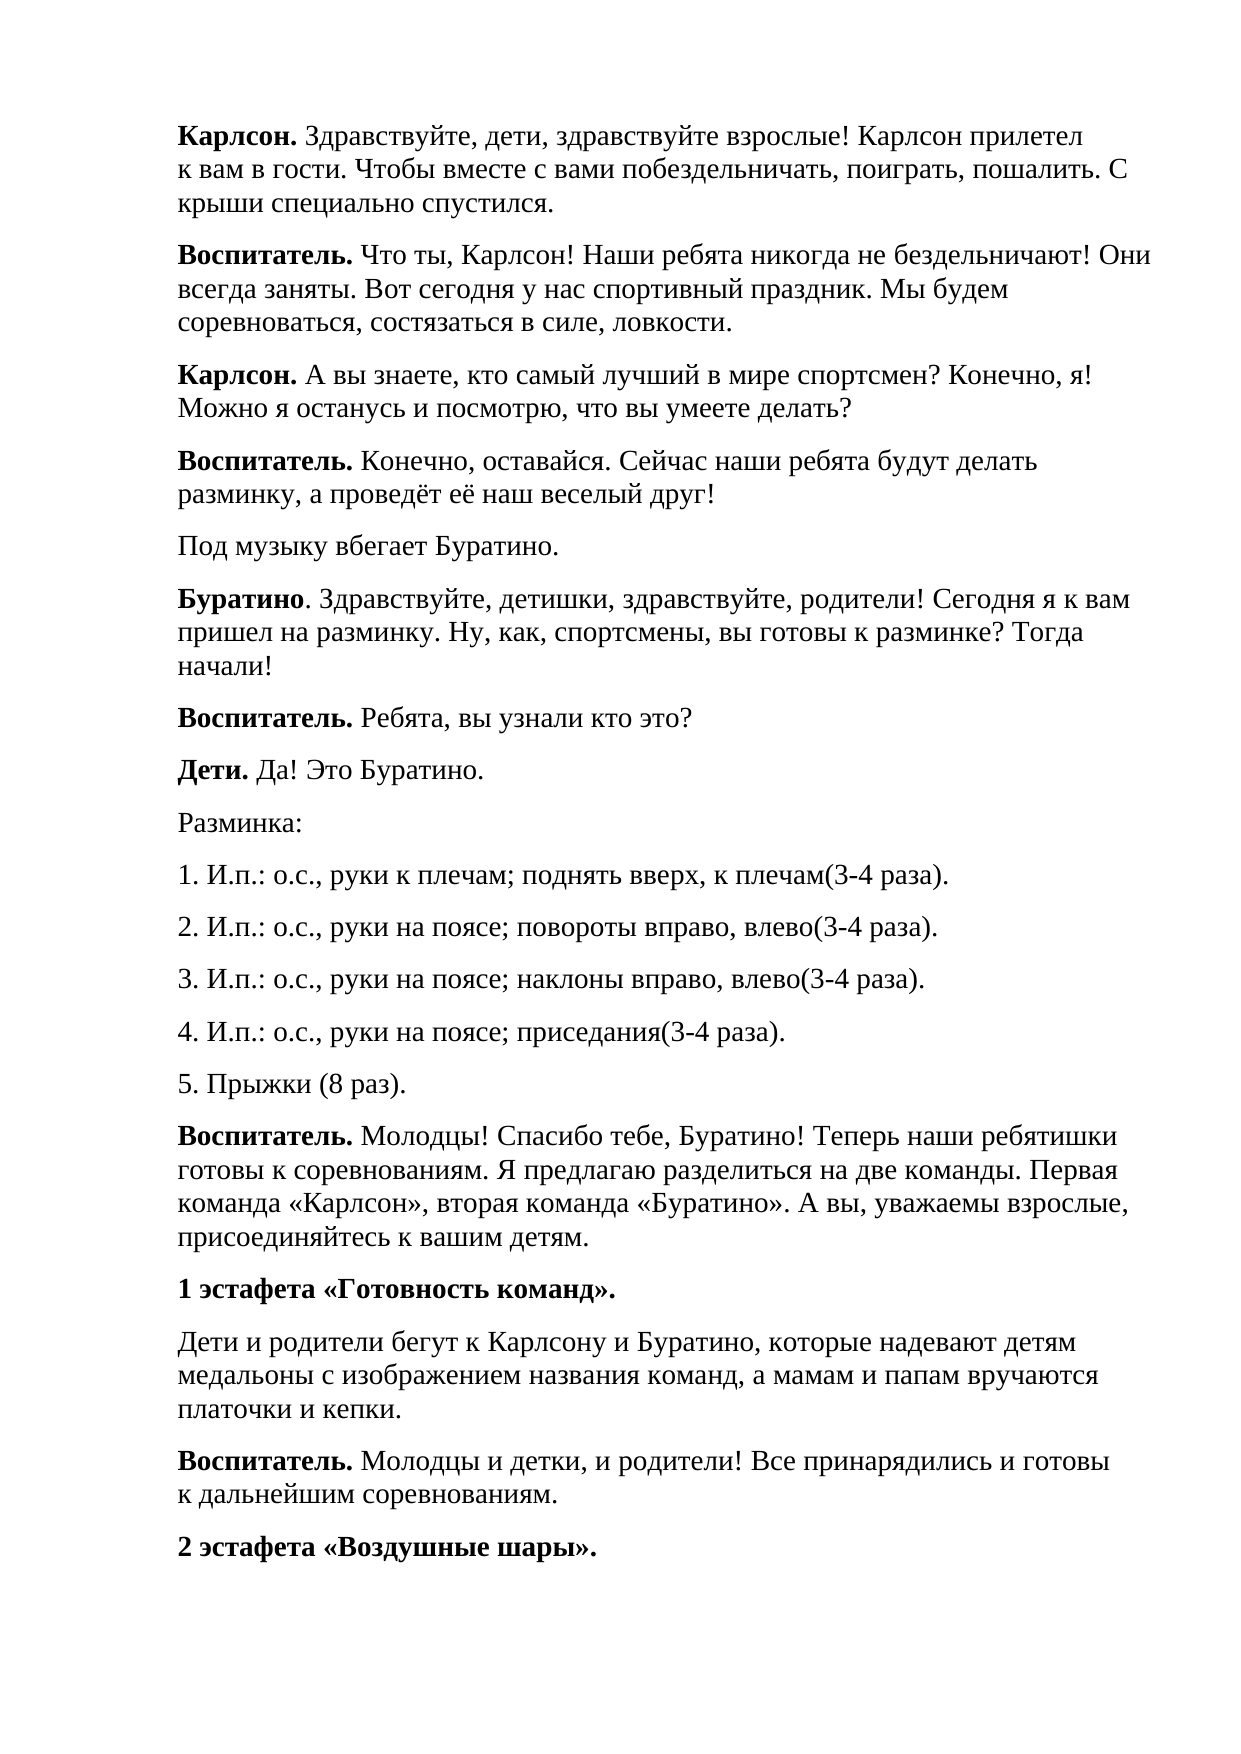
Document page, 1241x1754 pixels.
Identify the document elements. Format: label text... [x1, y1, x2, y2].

text Под музыку вбегает Буратино. [177, 528, 1152, 562]
text Воспитатель. Конечно, оставайся. Сейчас наши ребята будут делать разминку, а проведёт её наш веселый друг! [177, 443, 1152, 510]
text Карлсон. Здравствуйте, дети, здравствуйте взрослые! Карлсон прилетел к вам в гости. Чтобы вместе с вами побездельничать, поиграть, пошалить. С крыши специально спустился. [177, 118, 1152, 219]
text Разминка: [177, 805, 1152, 838]
text Дети. Да! Это Буратино. [177, 752, 1152, 786]
text Воспитатель. Что ты, Карлсон! Наши ребята никогда не бездельничают! Они всегда заняты. Вот сегодня у нас спортивный праздник. Мы будем соревноваться, состязаться в силе, ловкости. [177, 237, 1152, 338]
text Буратино. Здравствуйте, детишки, здравствуйте, родители! Сегодня я к вам пришел на разминку. Ну, как, спортсмены, вы готовы к разминке? Тогда начали! [177, 581, 1152, 681]
text 4. И.п.: о.с., руки на поясе; приседания(3-4 раза). [177, 1014, 1152, 1047]
text 5. Прыжки (8 раз). [177, 1066, 1152, 1100]
text Карлсон. А вы знаете, кто самый лучший в мире спортсмен? Конечно, я! Можно я останусь и посмотрю, что вы умеете делать? [177, 357, 1152, 424]
text 2 эстафета «Воздушные шары». [177, 1529, 1152, 1562]
text 3. И.п.: о.с., руки на поясе; наклоны вправо, влево(3-4 раза). [177, 962, 1152, 995]
text Воспитатель. Молодцы и детки, и родители! Все принарядились и готовы к дальнейшим соревнованиям. [177, 1443, 1152, 1510]
text Воспитатель. Ребята, вы узнали кто это? [177, 700, 1152, 734]
text 1 эстафета «Готовность команд». [177, 1271, 1152, 1305]
text 2. И.п.: о.с., руки на поясе; повороты вправо, влево(3-4 раза). [177, 909, 1152, 943]
text 1. И.п.: о.с., руки к плечам; поднять вверх, к плечам(3-4 раза). [177, 857, 1152, 891]
text Дети и родители бегут к Карлсону и Буратино, которые надевают детям медальоны с изображением названия команд, а мамам и папам вручаются платочки и кепки. [177, 1324, 1152, 1424]
text Воспитатель. Молодцы! Спасибо тебе, Буратино! Теперь наши ребятишки готовы к соревнованиям. Я предлагаю разделиться на две команды. Первая команда «Карлсон», вторая команда «Буратино». А вы, уважаемы взрослые, присоединяйтесь к вашим детям. [177, 1118, 1152, 1253]
